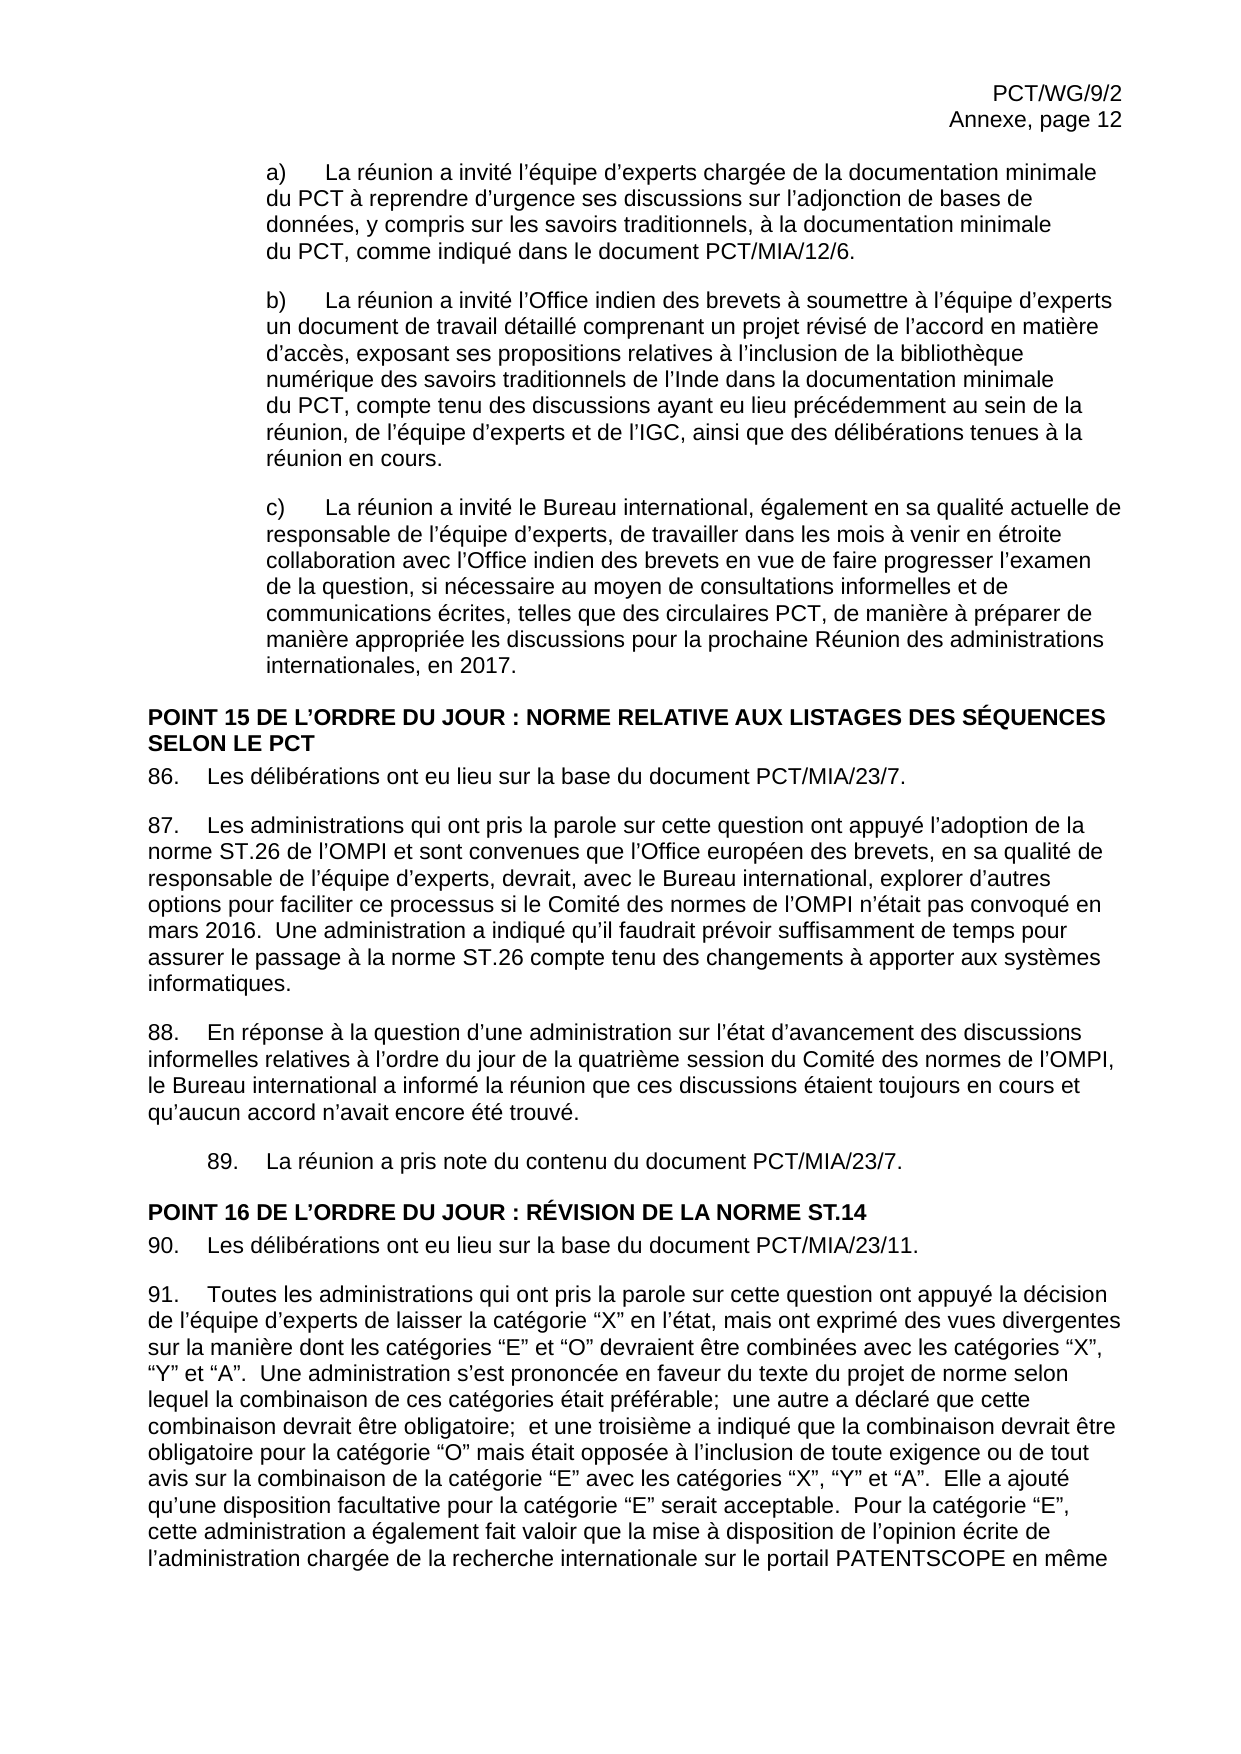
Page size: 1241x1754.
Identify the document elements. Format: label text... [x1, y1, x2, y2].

subtitle Point 16 de l’ordre du jour : révision de la norme ST.14 [148, 1199, 1122, 1225]
list La réunion a invité l’équipe d’experts chargée de la documentation minimale du PCT à reprendre d’urgence ses discussions sur l’adjonction de bases de données, y compris sur les savoirs traditionnels, à la documentation minimale du PCT, comme indiqué dans le document PCT/MIA/12/6. [266, 158, 1122, 264]
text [148, 1281, 1122, 1571]
text Les délibérations ont eu lieu sur la base du document PCT/MIA/23/11. [148, 1232, 1122, 1258]
subtitle Point 15 de l’ordre du jour : norme relative aux listages des séquences selon le PCT [148, 704, 1122, 756]
list La réunion a invité l’Office indien des brevets à soumettre à l’équipe d’experts un document de travail détaillé comprenant un projet révisé de l’accord en matière d’accès, exposant ses propositions relatives à l’inclusion de la bibliothèque numérique des savoirs traditionnels de l’Inde dans la documentation minimale du PCT, compte tenu des discussions ayant eu lieu précédemment au sein de la réunion, de l’équipe d’experts et de l’IGC, ainsi que des délibérations tenues à la réunion en cours. [266, 287, 1122, 471]
text Les administrations qui ont pris la parole sur cette question ont appuyé l’adoption de la norme ST.26 de l’OMPI et sont convenues que l’Office européen des brevets, en sa qualité de responsable de l’équipe d’experts, devrait, avec le Bureau international, explorer d’autres options pour faciliter ce processus si le Comité des normes de l’OMPI n’était pas convoqué en mars 2016. Une administration a indiqué qu’il faudrait prévoir suffisamment de temps pour assurer le passage à la norme ST.26 compte tenu des changements à apporter aux systèmes informatiques. [148, 812, 1122, 996]
text Les délibérations ont eu lieu sur la base du document PCT/MIA/23/7. [148, 763, 1122, 789]
text La réunion a pris note du contenu du document PCT/MIA/23/7. [207, 1148, 1122, 1174]
list La réunion a invité le Bureau international, également en sa qualité actuelle de responsable de l’équipe d’experts, de travailler dans les mois à venir en étroite collaboration avec l’Office indien des brevets en vue de faire progresser l’examen de la question, si nécessaire au moyen de consultations informelles et de communications écrites, telles que des circulaires PCT, de manière à préparer de manière appropriée les discussions pour la prochaine Réunion des administrations internationales, en 2017. [266, 494, 1122, 679]
text En réponse à la question d’une administration sur l’état d’avancement des discussions informelles relatives à l’ordre du jour de la quatrième session du Comité des normes de l’OMPI, le Bureau international a informé la réunion que ces discussions étaient toujours en cours et qu’aucun accord n’avait encore été trouvé. [148, 1019, 1122, 1125]
